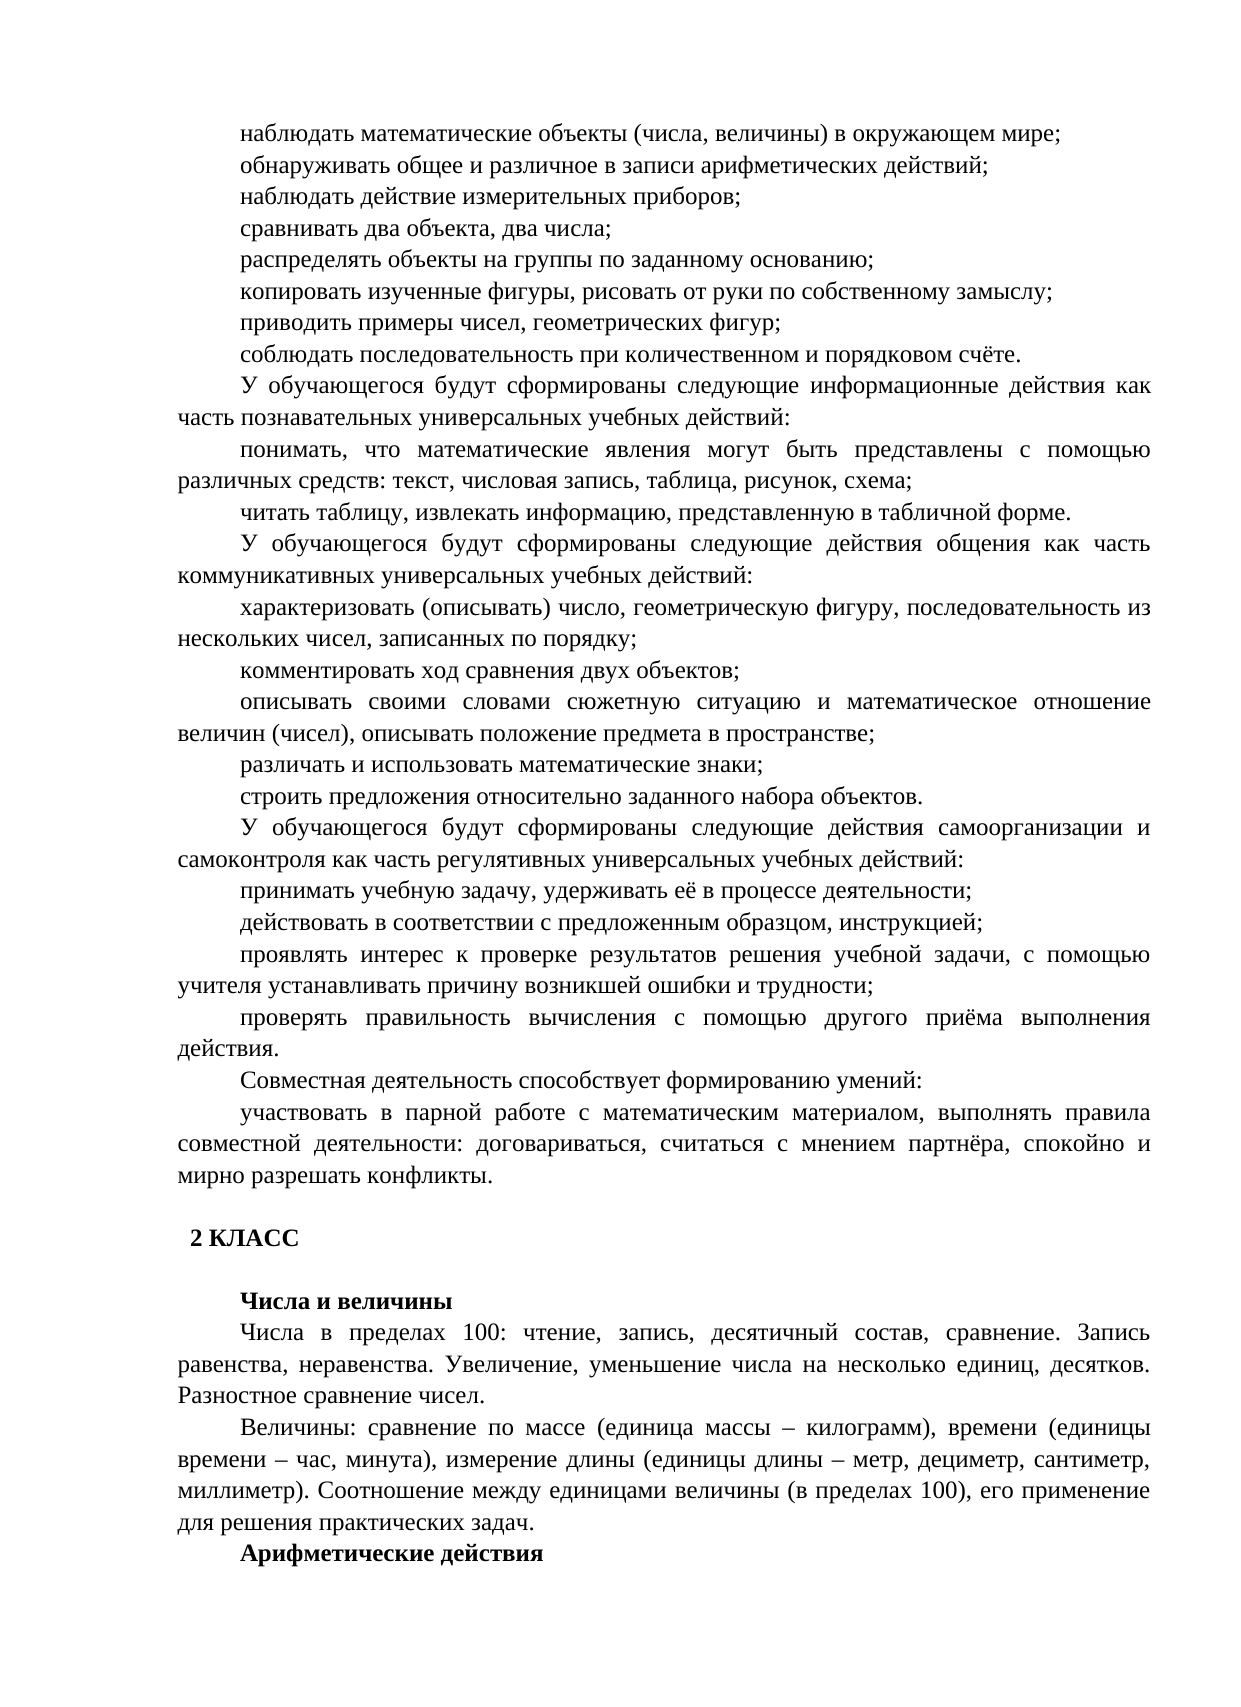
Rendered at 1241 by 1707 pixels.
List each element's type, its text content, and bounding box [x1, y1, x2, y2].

text Числа и величины [177, 1286, 1152, 1315]
text сравнивать два объекта, два числа; [177, 213, 1152, 242]
text обнаруживать общее и различное в записи арифметических действий; [177, 150, 1152, 178]
text различать и использовать математические знаки; [177, 749, 1152, 778]
text приводить примеры чисел, геометрических фигур; [177, 307, 1152, 336]
text проверять правильность вычисления с помощью другого приёма выполнения действия. [177, 1002, 1152, 1062]
text Числа в пределах 100: чтение, запись, десятичный состав, сравнение. Запись равенства, неравенства. Увеличение, уменьшение числа на несколько единиц, десятков. Разностное сравнение чисел. [177, 1317, 1152, 1409]
text комментировать ход сравнения двух объектов; [177, 655, 1152, 683]
text У обучающегося будут сформированы следующие действия самоорганизации и самоконтроля как часть регулятивных универсальных учебных действий: [177, 812, 1152, 873]
text принимать учебную задачу, удерживать её в процессе деятельности; [177, 876, 1152, 904]
text распределять объекты на группы по заданному основанию; [177, 244, 1152, 273]
text Величины: сравнение по массе (единица массы – килограмм), времени (единицы времени – час, минута), измерение длины (единицы длины – метр, дециметр, сантиметр, миллиметр). Соотношение между единицами величины (в пределах 100), его применение для решения практических задач. [177, 1412, 1152, 1536]
text проявлять интерес к проверке результатов решения учебной задачи, с помощью учителя устанавливать причину возникшей ошибки и трудности; [177, 939, 1152, 999]
text строить предложения относительно заданного набора объектов. [177, 781, 1152, 810]
text наблюдать математические объекты (числа, величины) в окружающем мире; [177, 118, 1152, 147]
text читать таблицу, извлекать информацию, представленную в табличной форме. [177, 497, 1152, 526]
text понимать, что математические явления могут быть представлены с помощью различных средств: текст, числовая запись, таблица, рисунок, схема; [177, 434, 1152, 494]
text Арифметические действия [177, 1538, 1152, 1567]
text У обучающегося будут сформированы следующие действия общения как часть коммуникативных универсальных учебных действий: [177, 528, 1152, 589]
text У обучающегося будут сформированы следующие информационные действия как часть познавательных универсальных учебных действий: [177, 371, 1152, 431]
text наблюдать действие измерительных приборов; [177, 181, 1152, 210]
text действовать в соответствии с предложенным образцом, инструкцией; [177, 907, 1152, 936]
text 2 КЛАСС [190, 1223, 1152, 1252]
text Совместная деятельность способствует формированию умений: [177, 1065, 1152, 1094]
text характеризовать (описывать) число, геометрическую фигуру, последовательность из нескольких чисел, записанных по порядку; [177, 592, 1152, 652]
text копировать изученные фигуры, рисовать от руки по собственному замыслу; [177, 276, 1152, 305]
text описывать своими словами сюжетную ситуацию и математическое отношение величин (чисел), описывать положение предмета в пространстве; [177, 686, 1152, 747]
text соблюдать последовательность при количественном и порядковом счёте. [177, 339, 1152, 368]
text участвовать в парной работе с математическим материалом, выполнять правила совместной деятельности: договариваться, считаться с мнением партнёра, спокойно и мирно разрешать конфликты. [177, 1097, 1152, 1188]
